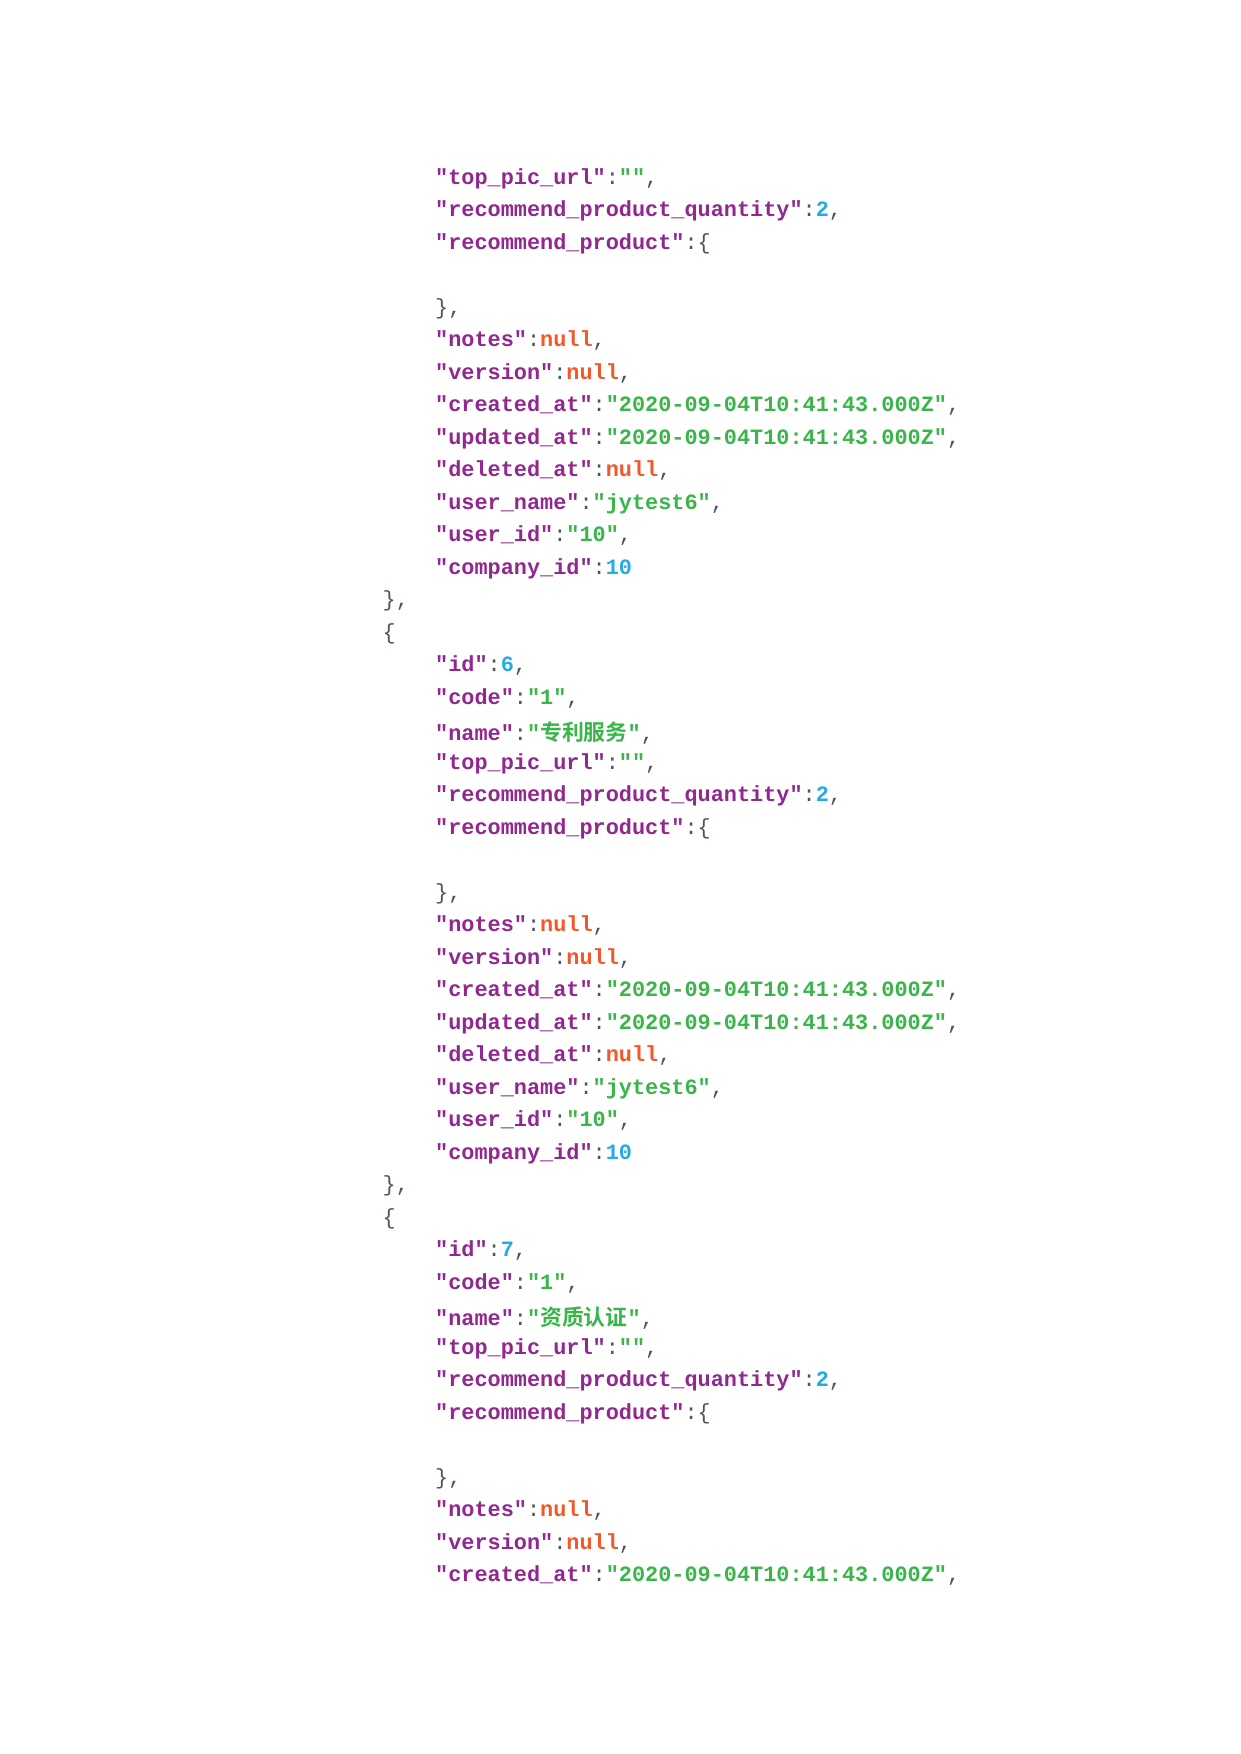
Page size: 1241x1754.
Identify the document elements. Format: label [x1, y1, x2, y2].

list [225, 162, 1053, 1592]
